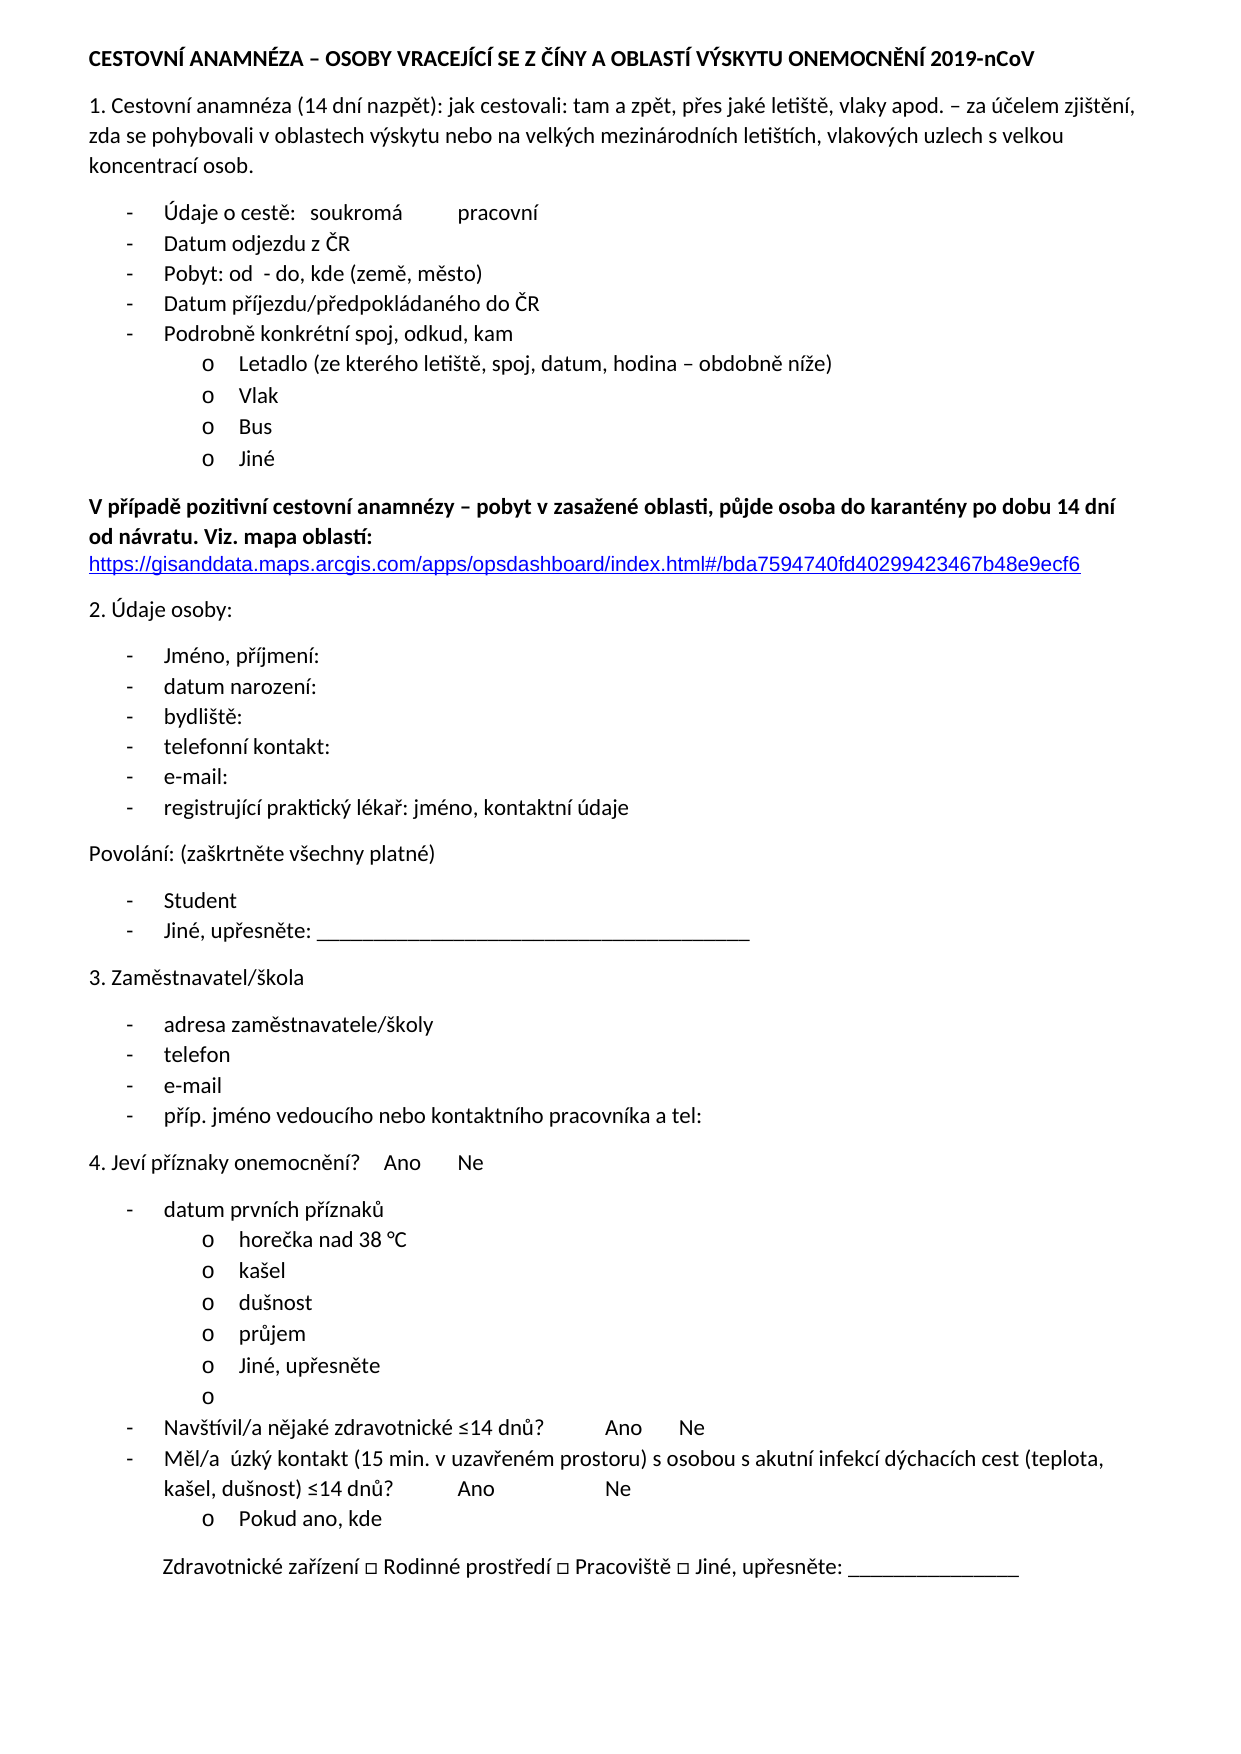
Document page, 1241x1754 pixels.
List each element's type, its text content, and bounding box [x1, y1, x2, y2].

list horečka nad 38 °C [201, 1225, 1137, 1254]
list telefon [126, 1041, 1137, 1068]
list Datum odjezdu z ČR [126, 229, 1137, 257]
text 2. Údaje osoby: [89, 595, 1137, 623]
list adresa zaměstnavatele/školy [126, 1010, 1137, 1038]
list Navštívil/a nějaké zdravotnické ≤14 dnů? Ano Ne [126, 1413, 1137, 1442]
list registrující praktický lékař: jméno, kontaktní údaje [126, 793, 1137, 821]
list Údaje o cestě: soukromá pracovní [126, 198, 1137, 227]
list bydliště: [126, 702, 1137, 730]
list e-mail: [126, 762, 1137, 790]
list příp. jméno vedoucího nebo kontaktního pracovníka a tel: [126, 1101, 1137, 1129]
text 3. Zaměstnavatel/škola [89, 963, 1137, 991]
text Povolání: (zaškrtněte všechny platné) [89, 839, 1137, 867]
list Bus [201, 412, 1137, 442]
list Pobyt: od - do, kde (země, město) [126, 259, 1137, 287]
list Podrobně konkrétní spoj, odkud, kam [126, 319, 1137, 347]
list Měl/a úzký kontakt (15 min. v uzavřeném prostoru) s osobou s akutní infekcí dýchacích cest (teplota, kašel, dušnost) ≤14 dnů? Ano Ne [126, 1444, 1137, 1502]
list Jiné, upřesněte [201, 1351, 1137, 1380]
list Letadlo (ze kterého letiště, spoj, datum, hodina – obdobně níže) [201, 349, 1137, 379]
list Pokud ano, kde [201, 1504, 1137, 1533]
list Jméno, příjmení: [126, 642, 1137, 669]
text 1. Cestovní anamnéza (14 dní nazpět): jak cestovali: tam a zpět, přes jaké letiště, vlaky apod. – za účelem zjištění, zda se pohybovali v oblastech výskytu nebo na velkých mezinárodních letištích, vlakových uzlech s velkou koncentrací osob. [89, 91, 1137, 180]
list průjem [201, 1319, 1137, 1348]
list kašel [201, 1256, 1137, 1286]
list Jiné, upřesněte: ______________________________________ [126, 917, 1137, 944]
list Jiné [201, 444, 1137, 473]
list e-mail [126, 1071, 1137, 1099]
text 4. Jeví příznaky onemocnění? Ano Ne [89, 1148, 1137, 1176]
list Vlak [201, 381, 1137, 410]
list Student [126, 886, 1137, 914]
list telefonní kontakt: [126, 732, 1137, 760]
text Zdravotnické zařízení □ Rodinné prostředí □ Pracoviště □ Jiné, upřesněte: _______________ [89, 1552, 1137, 1580]
list datum prvních příznaků [126, 1195, 1137, 1223]
list datum narození: [126, 672, 1137, 700]
text Cestovní anamnéza – osoby vracející se z Číny a oblastí výskytu onemocnění 2019-nCoV [89, 44, 1137, 72]
text V případě pozitivní cestovní anamnézy – pobyt v zasažené oblasti, půjde osoba do karantény po dobu 14 dní od návratu. Viz. mapa oblastí: https://gisanddata.maps.arcgis.com/apps/opsdashboard/index.html#/bda7594740fd40299423467b48e9ecf6 [89, 492, 1137, 576]
list dušnost [201, 1288, 1137, 1317]
list Datum příjezdu/předpokládaného do ČR [126, 289, 1137, 317]
